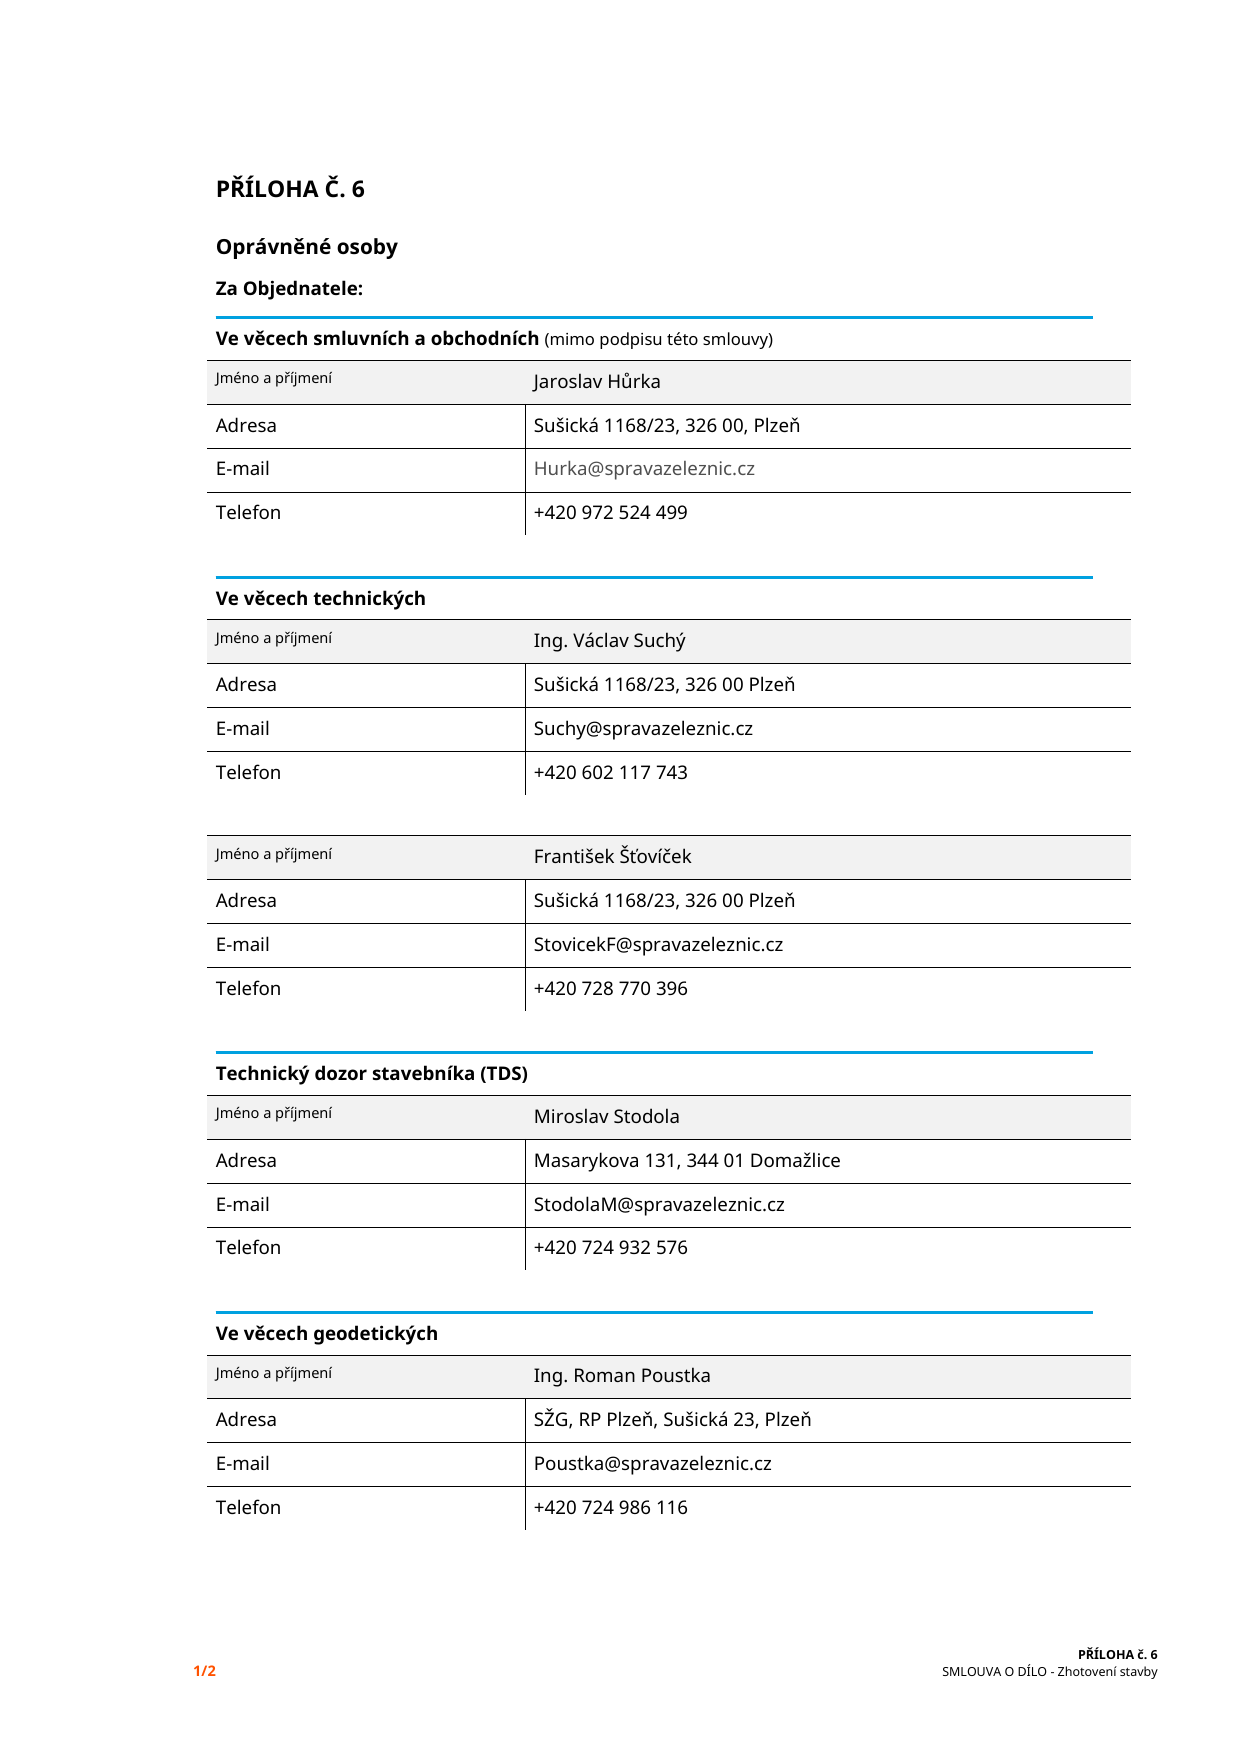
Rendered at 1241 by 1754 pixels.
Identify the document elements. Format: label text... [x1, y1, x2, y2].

table_cell E-mail [207, 708, 525, 751]
table_cell +420 602 117 743 [526, 752, 1131, 795]
table_cell +420 724 932 576 [526, 1228, 1131, 1270]
table_cell StodolaM@spravazeleznic.cz [526, 1184, 1131, 1226]
table_header Ing. Roman Poustka [526, 1356, 1131, 1398]
table_cell Adresa [207, 880, 525, 923]
table_header Jméno a příjmení [207, 620, 526, 663]
table_cell Telefon [207, 1228, 525, 1270]
table_cell SŽG, RP Plzeň, Sušická 23, Plzeň [526, 1399, 1131, 1442]
table_cell Adresa [207, 1399, 525, 1442]
table_header František Šťovíček [526, 836, 1131, 879]
table_cell Poustka@spravazeleznic.cz [526, 1443, 1131, 1486]
table_cell E-mail [207, 1184, 525, 1226]
table_cell Telefon [207, 1487, 525, 1530]
table_cell Adresa [207, 1140, 525, 1183]
table_cell E-mail [207, 924, 525, 967]
table_cell +420 972 524 499 [526, 493, 1131, 535]
table_cell Suchy@spravazeleznic.cz [526, 708, 1131, 751]
table_cell E-mail [207, 1443, 525, 1486]
table_cell StovicekF@spravazeleznic.cz [526, 924, 1131, 967]
text Příloha č. 6 [216, 172, 1093, 204]
table_cell Adresa [207, 664, 525, 707]
table_header Jméno a příjmení [207, 836, 526, 879]
table_cell Adresa [207, 405, 525, 447]
table_cell Hurka@spravazeleznic.cz [526, 449, 1131, 491]
text Za Objednatele: [216, 276, 1093, 301]
table_cell Sušická 1168/23, 326 00 Plzeň [526, 880, 1131, 923]
table_header Miroslav Stodola [526, 1096, 1131, 1139]
table_cell Telefon [207, 968, 525, 1011]
table_cell +420 724 986 116 [526, 1487, 1131, 1530]
text Ve věcech technických [216, 579, 1093, 611]
table_cell Sušická 1168/23, 326 00, Plzeň [526, 405, 1131, 447]
table_cell Telefon [207, 752, 525, 795]
table_cell Telefon [207, 493, 525, 535]
table_header Jméno a příjmení [207, 1356, 526, 1398]
table_cell Masarykova 131, 344 01 Domažlice [526, 1140, 1131, 1183]
table_cell Sušická 1168/23, 326 00 Plzeň [526, 664, 1131, 707]
table_header Jaroslav Hůrka [526, 361, 1131, 404]
text Ve věcech geodetických [216, 1314, 1093, 1346]
table_cell E-mail [207, 449, 525, 491]
table_header Jméno a příjmení [207, 361, 526, 404]
table_header Jméno a příjmení [207, 1096, 526, 1139]
text Technický dozor stavebníka (TDS) [216, 1054, 1093, 1086]
table_header Ing. Václav Suchý [526, 620, 1131, 663]
text Ve věcech smluvních a obchodních (mimo podpisu této smlouvy) [216, 319, 1093, 351]
table_cell +420 728 770 396 [526, 968, 1131, 1011]
text Oprávněné osoby [216, 232, 1093, 260]
